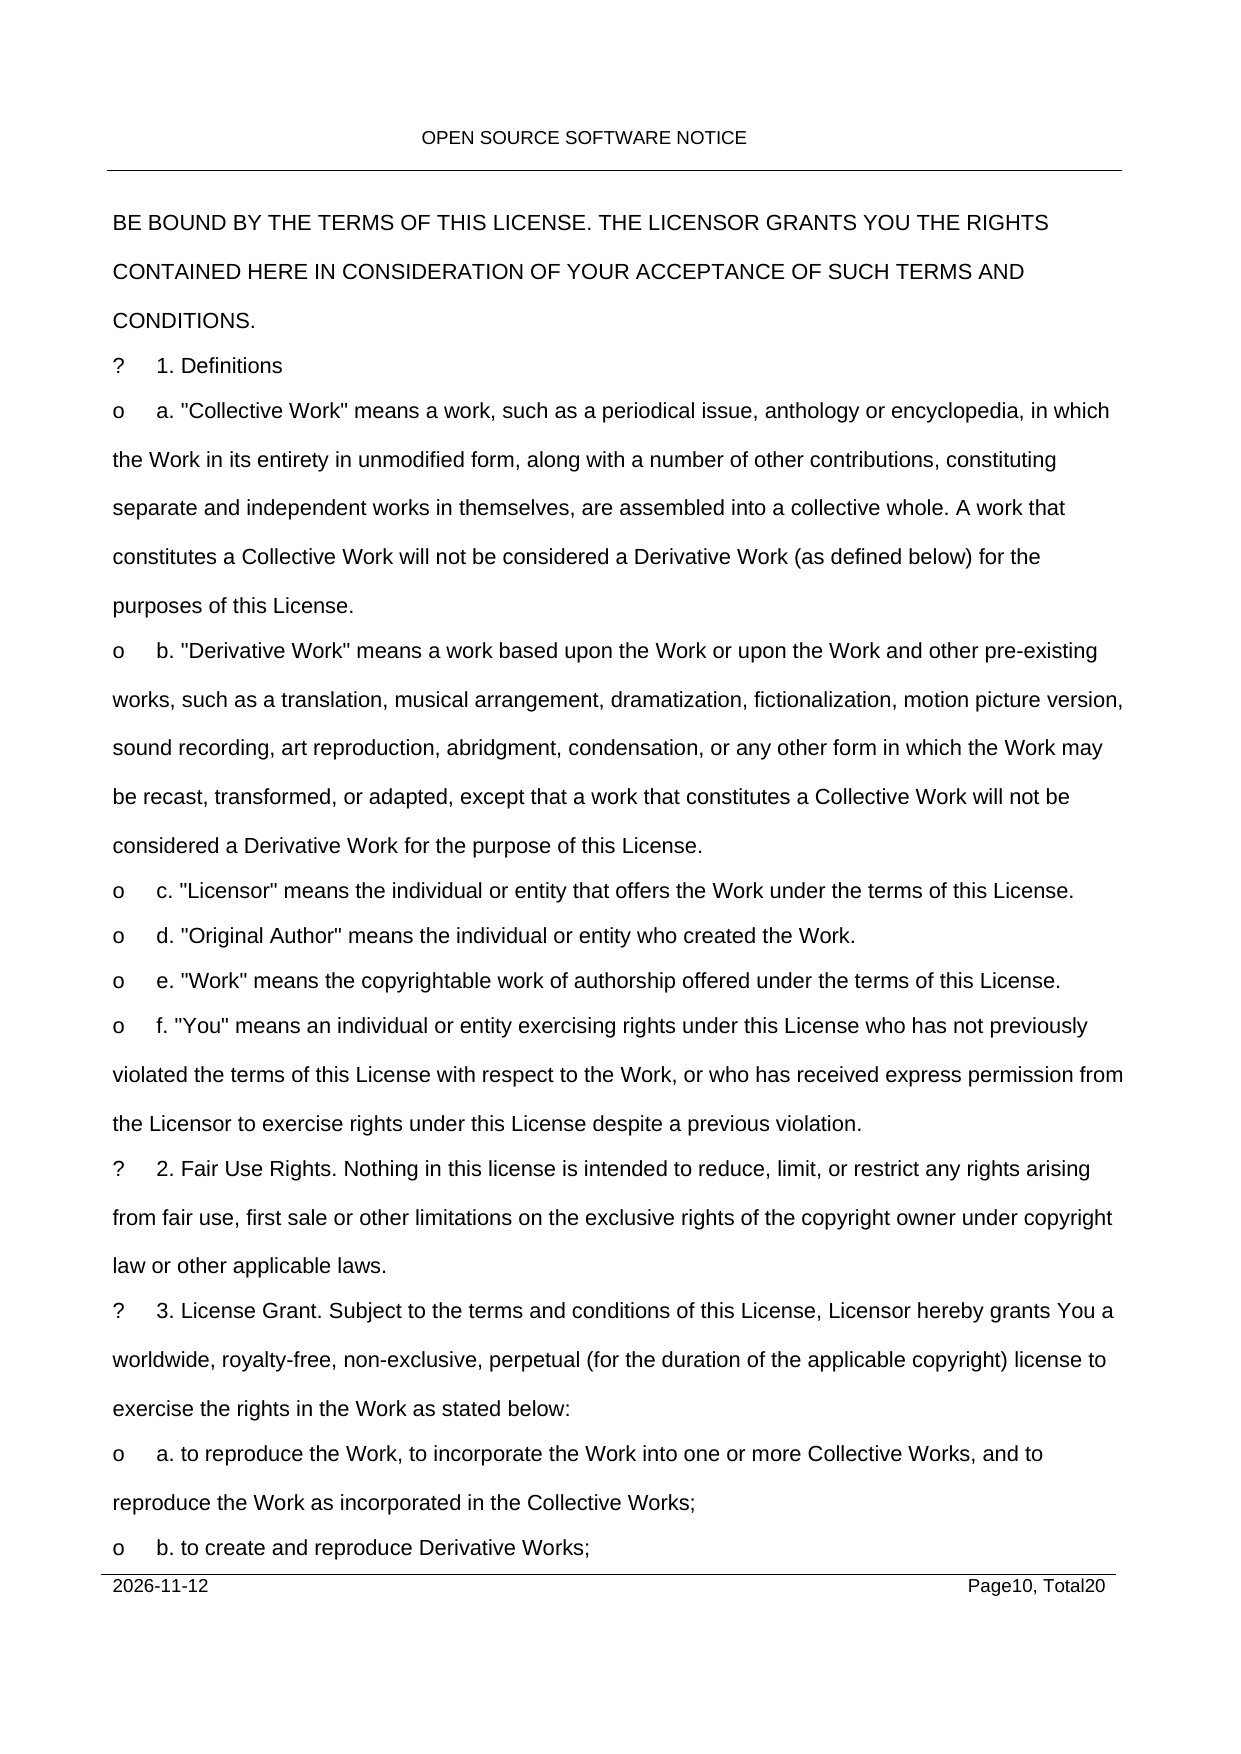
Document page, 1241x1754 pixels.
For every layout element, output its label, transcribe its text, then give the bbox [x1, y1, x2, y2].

text o f. "You" means an individual or entity exercising rights under this License who has not previously violated the terms of this License with respect to the Work, or who has received express permission from the Licensor to exercise rights under this License despite a previous violation. [112, 1009, 1128, 1139]
text o d. "Original Author" means the individual or entity who created the Work. [112, 919, 1128, 952]
text ? 1. Definitions [112, 349, 1128, 381]
text o e. "Work" means the copyrightable work of authorship offered under the terms of this License. [112, 964, 1128, 997]
text o b. to create and reproduce Derivative Works; [112, 1531, 1128, 1564]
text o a. "Collective Work" means a work, such as a periodical issue, anthology or encyclopedia, in which the Work in its entirety in unmodified form, along with a number of other contributions, constituting separate and independent works in themselves, are assembled into a collective whole. A work that constitutes a Collective Work will not be considered a Derivative Work (as defined below) for the purposes of this License. [112, 394, 1128, 622]
text ? 2. Fair Use Rights. Nothing in this license is intended to reduce, limit, or restrict any rights arising from fair use, first sale or other limitations on the exclusive rights of the copyright owner under copyright law or other applicable laws. [112, 1152, 1128, 1282]
text o a. to reproduce the Work, to incorporate the Work into one or more Collective Works, and to reproduce the Work as incorporated in the Collective Works; [112, 1437, 1128, 1519]
text o c. "Licensor" means the individual or entity that offers the Work under the terms of this License. [112, 874, 1128, 907]
text o b. "Derivative Work" means a work based upon the Work or upon the Work and other pre-existing works, such as a translation, musical arrangement, dramatization, fictionalization, motion picture version, sound recording, art reproduction, abridgment, condensation, or any other form in which the Work may be recast, transformed, or adapted, except that a work that constitutes a Collective Work will not be considered a Derivative Work for the purpose of this License. [112, 634, 1128, 862]
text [112, 206, 1128, 336]
text ? 3. License Grant. Subject to the terms and conditions of this License, Licensor hereby grants You a worldwide, royalty-free, non-exclusive, perpetual (for the duration of the applicable copyright) license to exercise the rights in the Work as stated below: [112, 1295, 1128, 1425]
